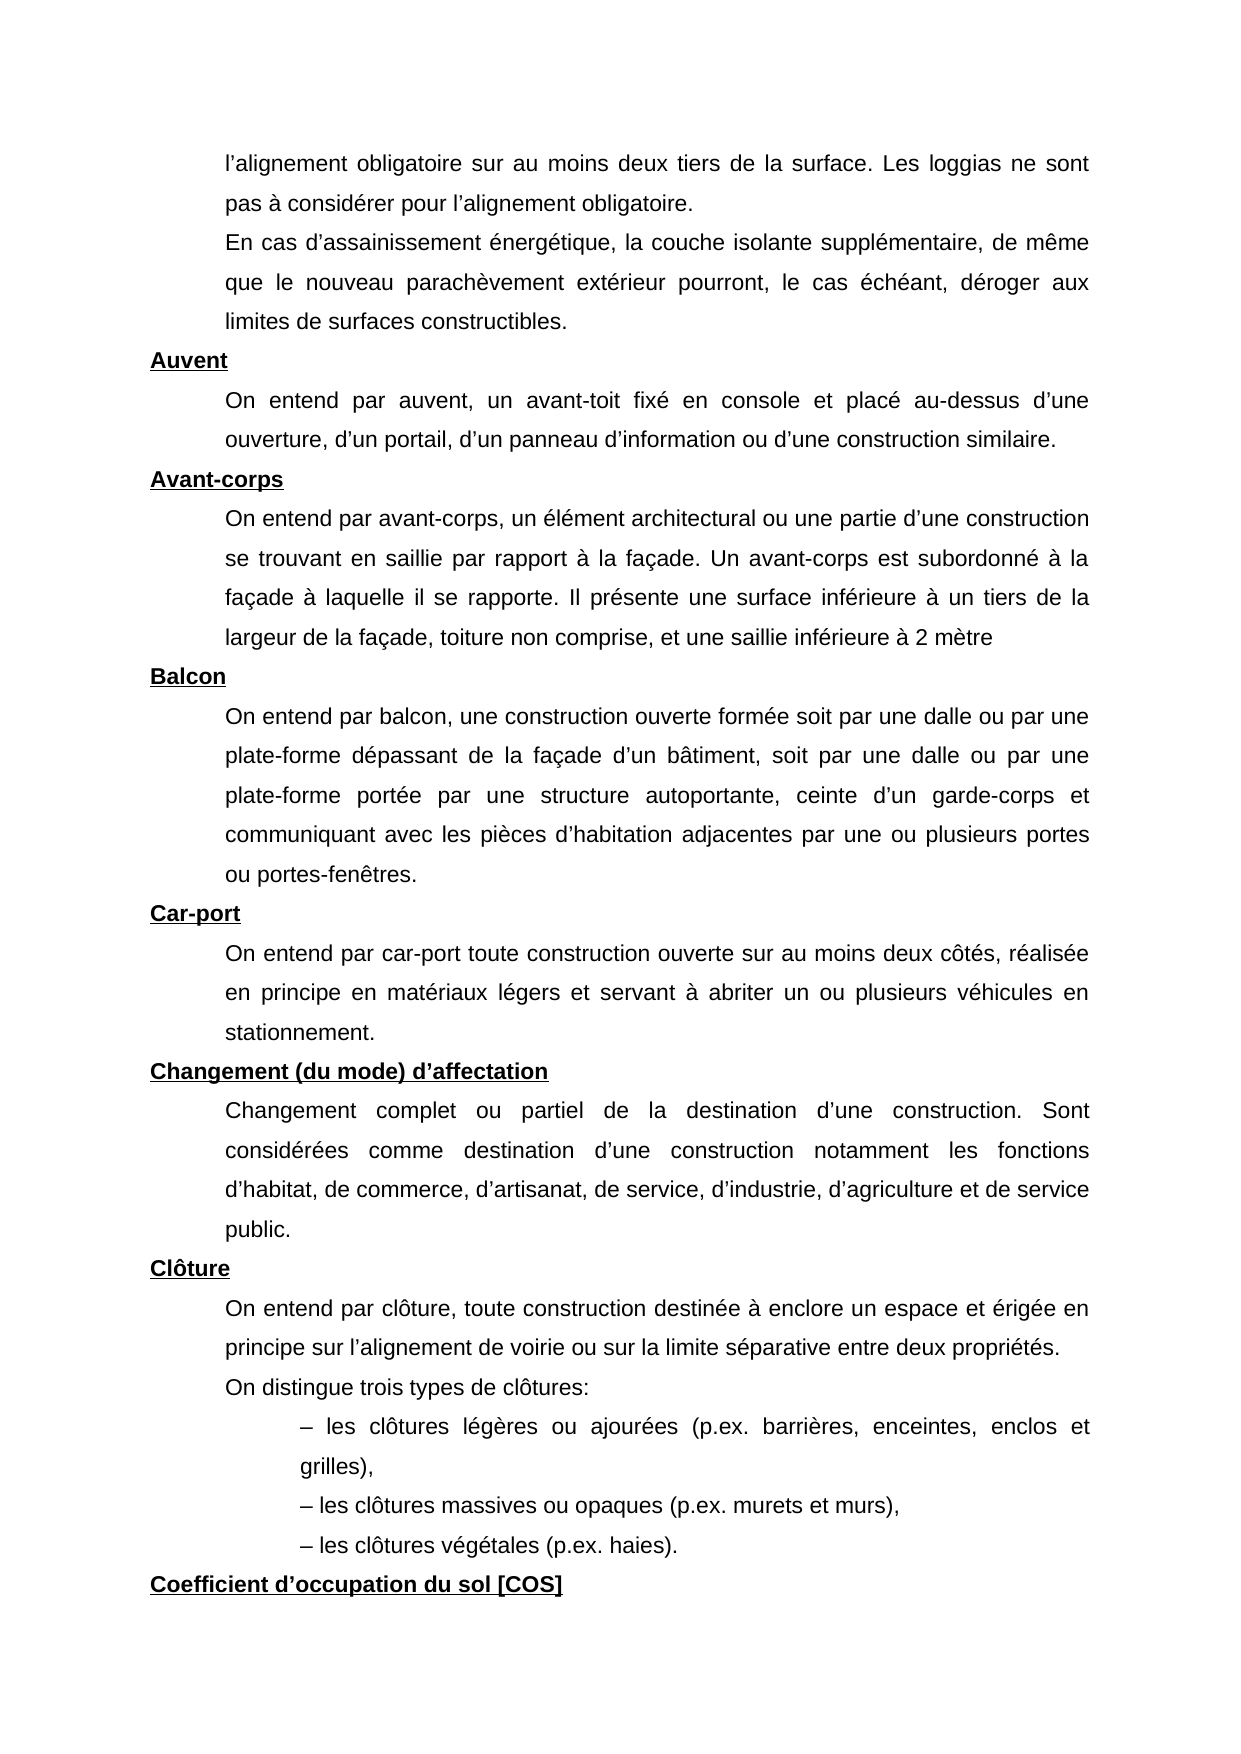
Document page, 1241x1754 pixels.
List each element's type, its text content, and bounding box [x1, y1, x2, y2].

text On entend par balcon, une construction ouverte formée soit par une dalle ou par une plate-forme dépassant de la façade d’un bâtiment, soit par une dalle ou par une plate-forme portée par une structure autoportante, ceinte d’un garde-corps et communiquant avec les pièces d’habitation adjacentes par une ou plusieurs portes ou portes-fenêtres. [225, 703, 1090, 887]
text – les clôtures massives ou opaques (p.ex. murets et murs), [300, 1492, 1090, 1519]
text Car-port [150, 900, 1090, 926]
text Clôture [150, 1255, 1090, 1282]
text On entend par auvent, un avant-toit fixé en console et placé au-dessus d’une ouverture, d’un portail, d’un panneau d’information ou d’une construction similaire. [225, 387, 1090, 453]
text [225, 150, 1090, 216]
text Auvent [150, 347, 1090, 374]
text Changement complet ou partiel de la destination d’une construction. Sont considérées comme destination d’une construction notamment les fonctions d’habitat, de commerce, d’artisanat, de service, d’industrie, d’agriculture et de service public. [225, 1097, 1090, 1242]
text – les clôtures légères ou ajourées (p.ex. barrières, enceintes, enclos et grilles), [300, 1413, 1090, 1479]
text Changement (du mode) d’affectation [150, 1058, 1090, 1084]
text Coefficient d’occupation du sol [COS] [150, 1571, 1090, 1598]
text Avant-corps [150, 466, 1090, 492]
text On entend par avant-corps, un élément architectural ou une partie d’une construction se trouvant en saillie par rapport à la façade. Un avant-corps est subordonné à la façade à laquelle il se rapporte. Il présente une surface inférieure à un tiers de la largeur de la façade, toiture non comprise, et une saillie inférieure à 2 mètre [225, 505, 1090, 650]
text On entend par clôture, toute construction destinée à enclore un espace et érigée en principe sur l’alignement de voirie ou sur la limite séparative entre deux propriétés. [225, 1295, 1090, 1361]
text Balcon [150, 663, 1090, 689]
text En cas d’assainissement énergétique, la couche isolante supplémentaire, de même que le nouveau parachèvement extérieur pourront, le cas échéant, déroger aux limites de surfaces constructibles. [225, 229, 1090, 334]
text On distingue trois types de clôtures: [225, 1374, 1090, 1400]
text On entend par car-port toute construction ouverte sur au moins deux côtés, réalisée en principe en matériaux légers et servant à abriter un ou plusieurs véhicules en stationnement. [225, 939, 1090, 1045]
text – les clôtures végétales (p.ex. haies). [300, 1532, 1090, 1558]
